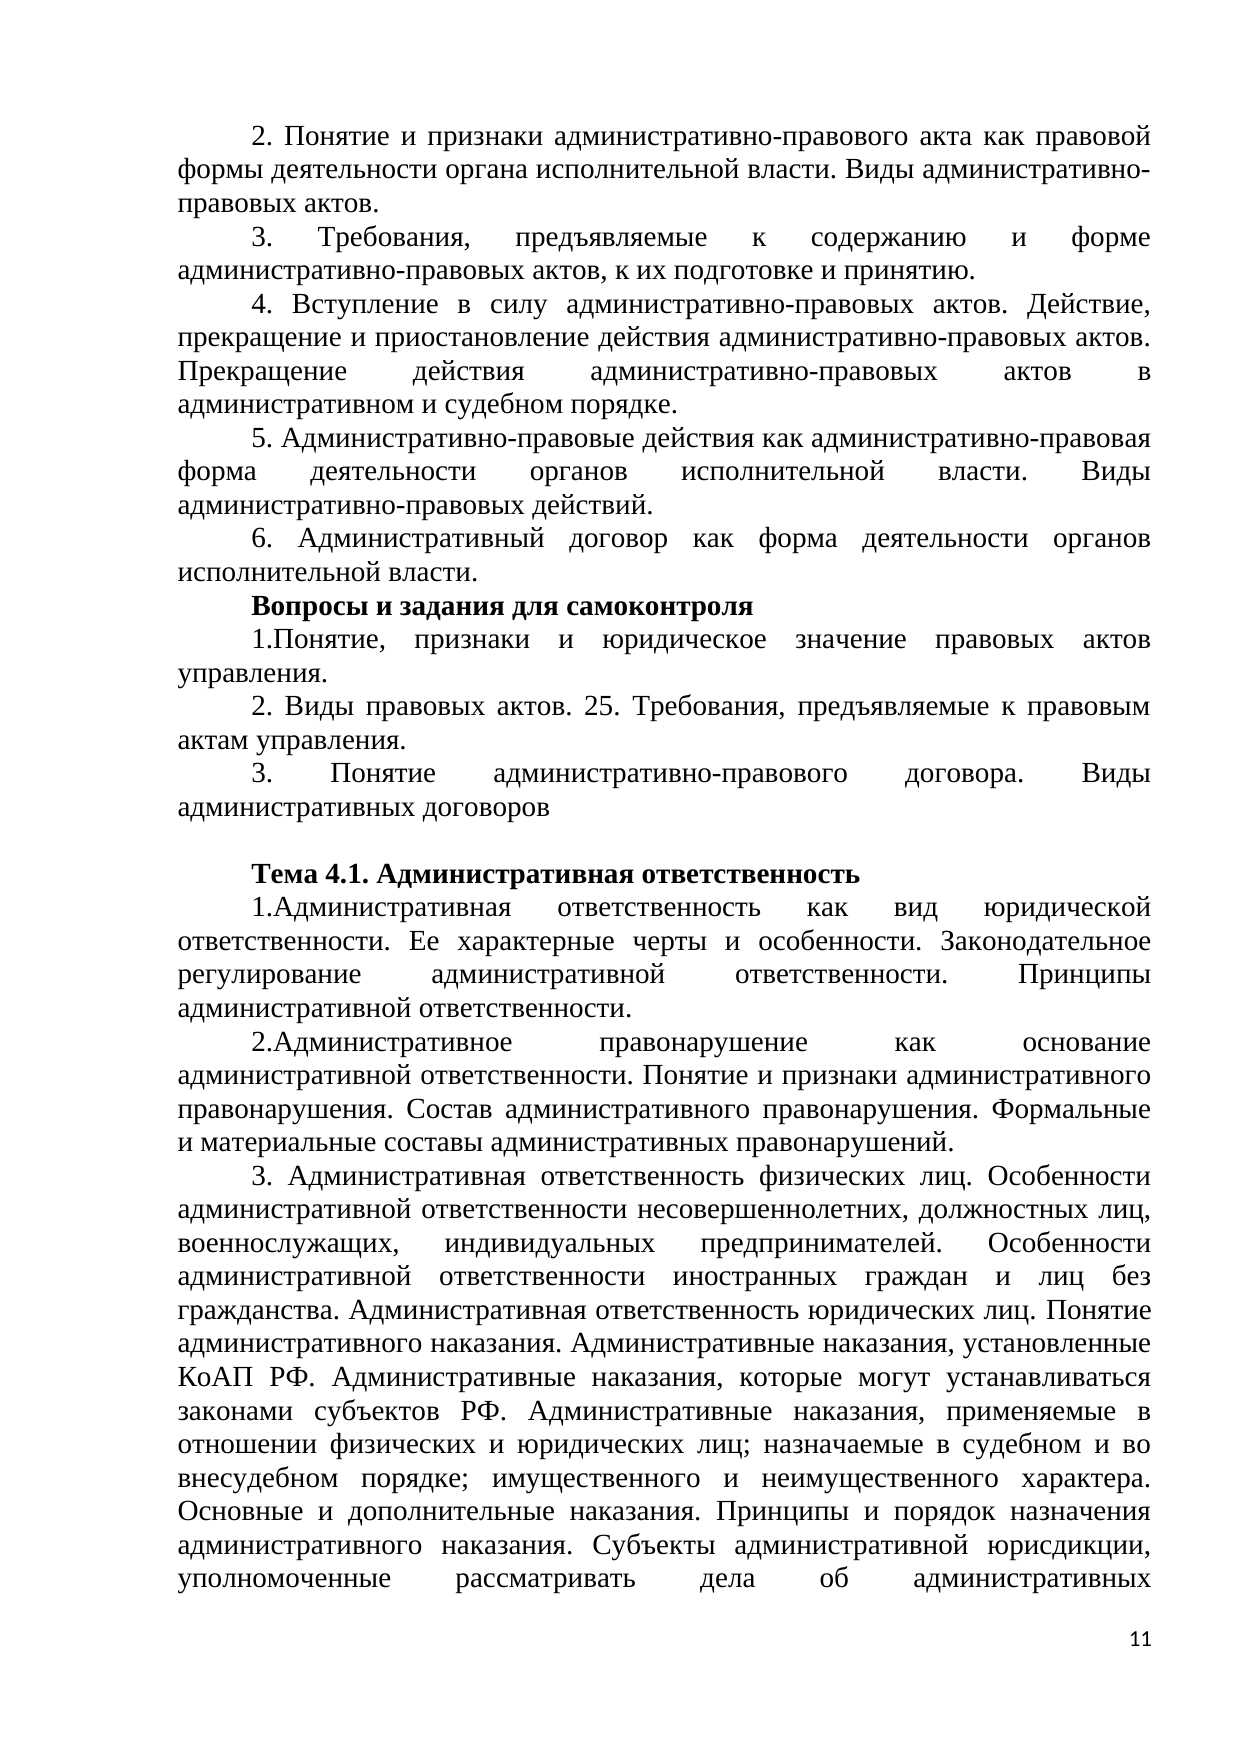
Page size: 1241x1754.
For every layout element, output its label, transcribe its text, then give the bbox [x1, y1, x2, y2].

text 3. Требования, предъявляемые к содержанию и форме административно-правовых актов, к их подготовке и принятию. [177, 219, 1152, 286]
text 2. Понятие и признаки административно-правового акта как правовой формы деятельности органа исполнительной власти. Виды административно-правовых актов. [177, 118, 1152, 219]
text 1.Административная ответственность как вид юридической ответственности. Ее характерные черты и особенности. Законодательное регулирование административной ответственности. Принципы административной ответственности. [177, 889, 1152, 1024]
text 6. Административный договор как форма деятельности органов исполнительной власти. [177, 521, 1152, 588]
text 1.Понятие, признаки и юридическое значение правовых актов управления. [177, 621, 1152, 688]
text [177, 1158, 1152, 1594]
text 2.Административное правонарушение как основание административной ответственности. Понятие и признаки административного правонарушения. Состав административного правонарушения. Формальные и материальные составы административных правонарушений. [177, 1024, 1152, 1158]
text Тема 4.1. Административная ответственность [177, 856, 1152, 889]
text 4. Вступление в силу административно-правовых актов. Действие, прекращение и приостановление действия административно-правовых актов. Прекращение действия административно-правовых актов в административном и судебном порядке. [177, 286, 1152, 420]
text 5. Административно-правовые действия как административно-правовая форма деятельности органов исполнительной власти. Виды административно-правовых действий. [177, 420, 1152, 521]
text Вопросы и задания для самоконтроля [177, 588, 1152, 621]
text 2. Виды правовых актов. 25. Требования, предъявляемые к правовым актам управления. [177, 688, 1152, 755]
text 3. Понятие административно-правового договора. Виды административных договоров [177, 755, 1152, 822]
